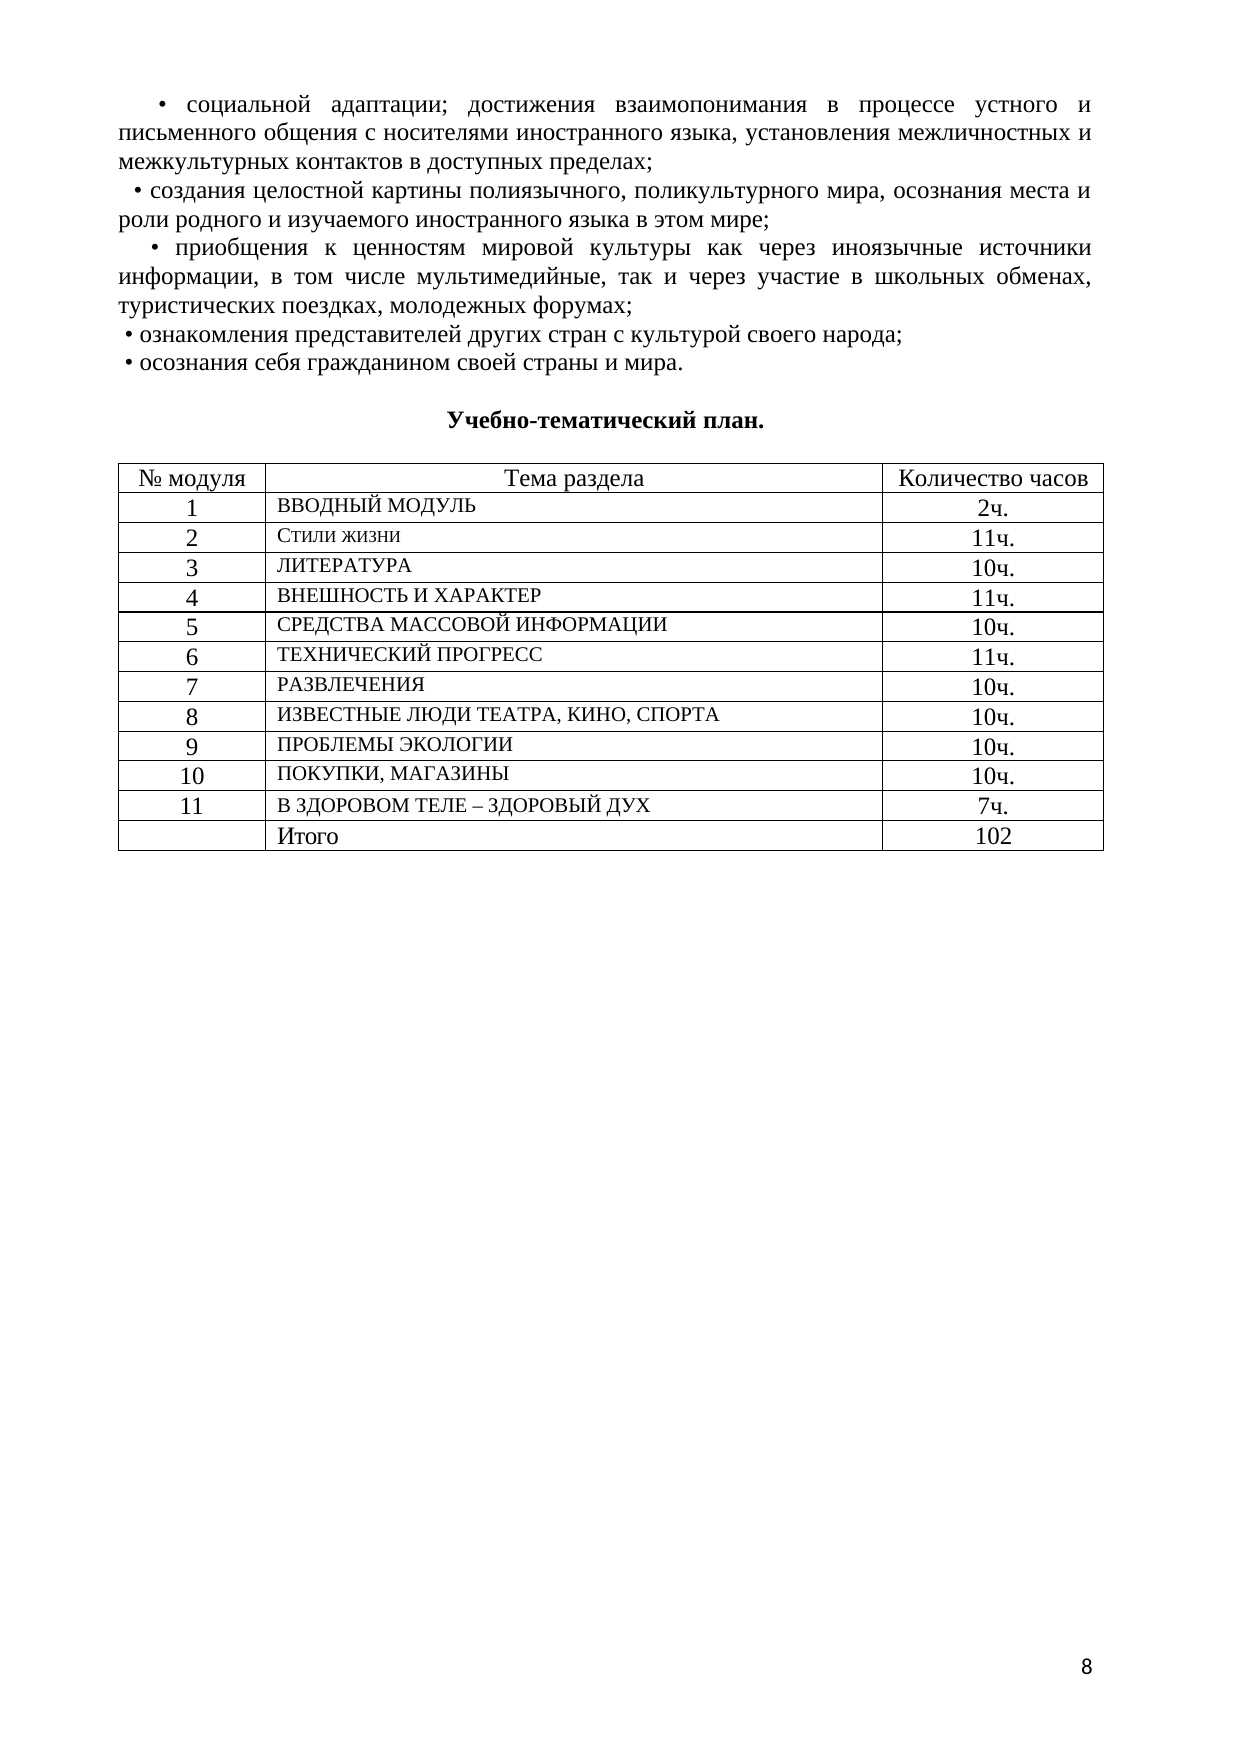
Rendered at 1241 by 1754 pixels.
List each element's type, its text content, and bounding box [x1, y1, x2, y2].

table_cell 11ч. [883, 642, 1103, 671]
table_cell 11 [119, 791, 265, 820]
table_cell ВВОДНЫЙ МОДУЛЬ [266, 493, 882, 522]
table_cell 2 [119, 523, 265, 552]
table_cell 3 [119, 553, 265, 582]
table_header Тема раздела [266, 464, 882, 492]
table_cell ИЗВЕСТНЫЕ ЛЮДИ ТЕАТРА, КИНО, СПОРТА [266, 702, 882, 731]
table_header № модуля [119, 464, 265, 492]
table_cell Итого [266, 821, 882, 850]
table_cell 10ч. [883, 553, 1103, 582]
text Учебно-тематический план. [118, 405, 1092, 434]
table_cell [119, 821, 265, 850]
text • создания целостной картины полиязычного, поликультурного мира, осознания места и роли родного и изучаемого иностранного языка в этом мире; [118, 175, 1092, 232]
table_cell СРЕДСТВА МАССОВОЙ ИНФОРМАЦИИ [266, 613, 882, 641]
text • приобщения к ценностям мировой культуры как через иноязычные источники информации, в том числе мультимедийные, так и через участие в школьных обменах, туристических поездках, молодежных форумах; [118, 232, 1092, 319]
table_cell 10 [119, 761, 265, 790]
text • осознания себя гражданином своей страны и мира. [118, 347, 1092, 376]
table_cell 10ч. [883, 613, 1103, 641]
table_cell 10ч. [883, 732, 1103, 760]
table_cell ПРОБЛЕМЫ ЭКОЛОГИИ [266, 732, 882, 760]
table_cell 4 [119, 583, 265, 611]
table_cell 11ч. [883, 523, 1103, 552]
table_cell 7ч. [883, 791, 1103, 820]
table_cell 7 [119, 672, 265, 701]
table_header Количество часов [883, 464, 1103, 492]
table_cell ПОКУПКИ, МАГАЗИНЫ [266, 761, 882, 790]
table_cell Стили жизни [266, 523, 882, 552]
text • социальной адаптации; достижения взаимопонимания в процессе устного и письменного общения с носителями иностранного языка, установления межличностных и межкультурных контактов в доступных пределах; [118, 89, 1092, 175]
table_cell 6 [119, 642, 265, 671]
table_cell 5 [119, 613, 265, 641]
table_cell 10ч. [883, 702, 1103, 731]
table_cell 102 [883, 821, 1103, 850]
table_cell 1 [119, 493, 265, 522]
table_cell РАЗВЛЕЧЕНИЯ [266, 672, 882, 701]
table_cell 9 [119, 732, 265, 760]
table_cell ЛИТЕРАТУРА [266, 553, 882, 582]
table_cell 11ч. [883, 583, 1103, 611]
table_cell 10ч. [883, 672, 1103, 701]
text • ознакомления представителей других стран с культурой своего народа; [118, 319, 1092, 347]
table_cell 8 [119, 702, 265, 731]
table_cell ТЕХНИЧЕСКИЙ ПРОГРЕСС [266, 642, 882, 671]
table_cell 10ч. [883, 761, 1103, 790]
table_cell ВНЕШНОСТЬ И ХАРАКТЕР [266, 583, 882, 611]
table_cell 2ч. [883, 493, 1103, 522]
table_cell В ЗДОРОВОМ ТЕЛЕ – ЗДОРОВЫЙ ДУХ [266, 791, 882, 820]
